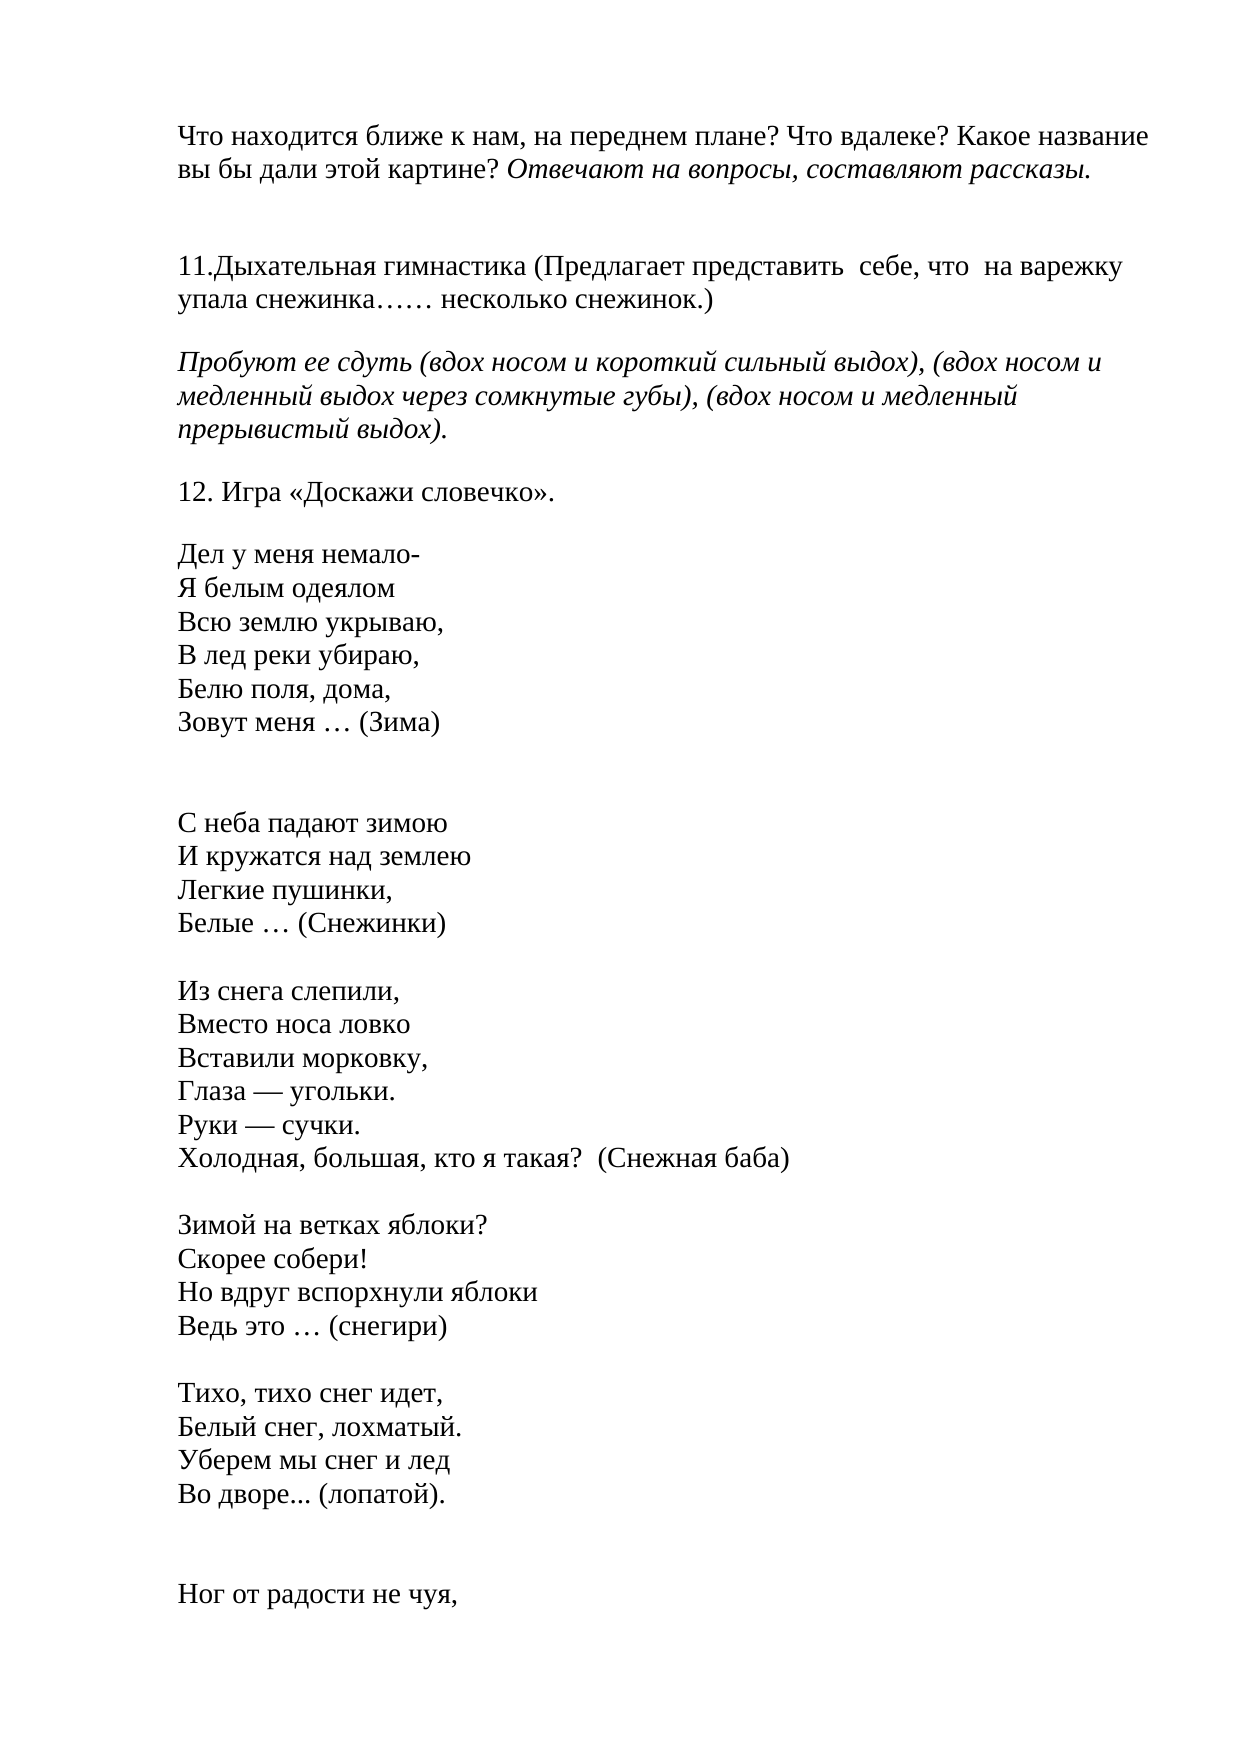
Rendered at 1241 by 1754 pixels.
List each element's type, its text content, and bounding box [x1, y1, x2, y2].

text Холодная, большая, кто я такая? (Снежная баба) [177, 1140, 1152, 1174]
text 11.Дыхательная гимнастика (Предлагает представить себе, что на варежку упала снежинка…… несколько снежинок.) [177, 248, 1152, 315]
text Скорее собери! [177, 1241, 1152, 1274]
text И кружатся над землею [177, 838, 1152, 872]
text Вместо носа ловко [177, 1006, 1152, 1040]
text Белю поля, дома, [177, 671, 1152, 704]
text С неба падают зимою [177, 805, 1152, 838]
text Во дворе... (лопатой). [177, 1476, 1152, 1509]
text Тихо, тихо снег идет, [177, 1375, 1152, 1409]
text Руки — сучки. [177, 1107, 1152, 1140]
text Легкие пушинки, [177, 872, 1152, 906]
text Зимой на ветках яблоки? [177, 1207, 1152, 1241]
text Я белым одеялом [177, 570, 1152, 604]
text Дел у меня немало- [177, 537, 1152, 570]
text Вставили морковку, [177, 1040, 1152, 1073]
text Уберем мы снег и лед [177, 1442, 1152, 1476]
text 12. Игра «Доскажи словечко». [177, 474, 1152, 507]
text Зовут меня … (Зима) [177, 704, 1152, 738]
text Пробуют ее сдуть (вдох носом и короткий сильный выдох), (вдох носом и медленный выдох через сомкнутые губы), (вдох носом и медленный прерывистый выдох). [177, 344, 1152, 445]
text Глаза — угольки. [177, 1073, 1152, 1107]
text Ведь это … (снегири) [177, 1308, 1152, 1342]
text Но вдруг вспорхнули яблоки [177, 1274, 1152, 1308]
text Белые … (Снежинки) [177, 906, 1152, 939]
text Из снега слепили, [177, 973, 1152, 1006]
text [177, 118, 1152, 185]
text Всю землю укрываю, [177, 604, 1152, 637]
text Ног от радости не чуя, [177, 1576, 1152, 1610]
text Белый снег, лохматый. [177, 1409, 1152, 1442]
text В лед реки убираю, [177, 637, 1152, 671]
